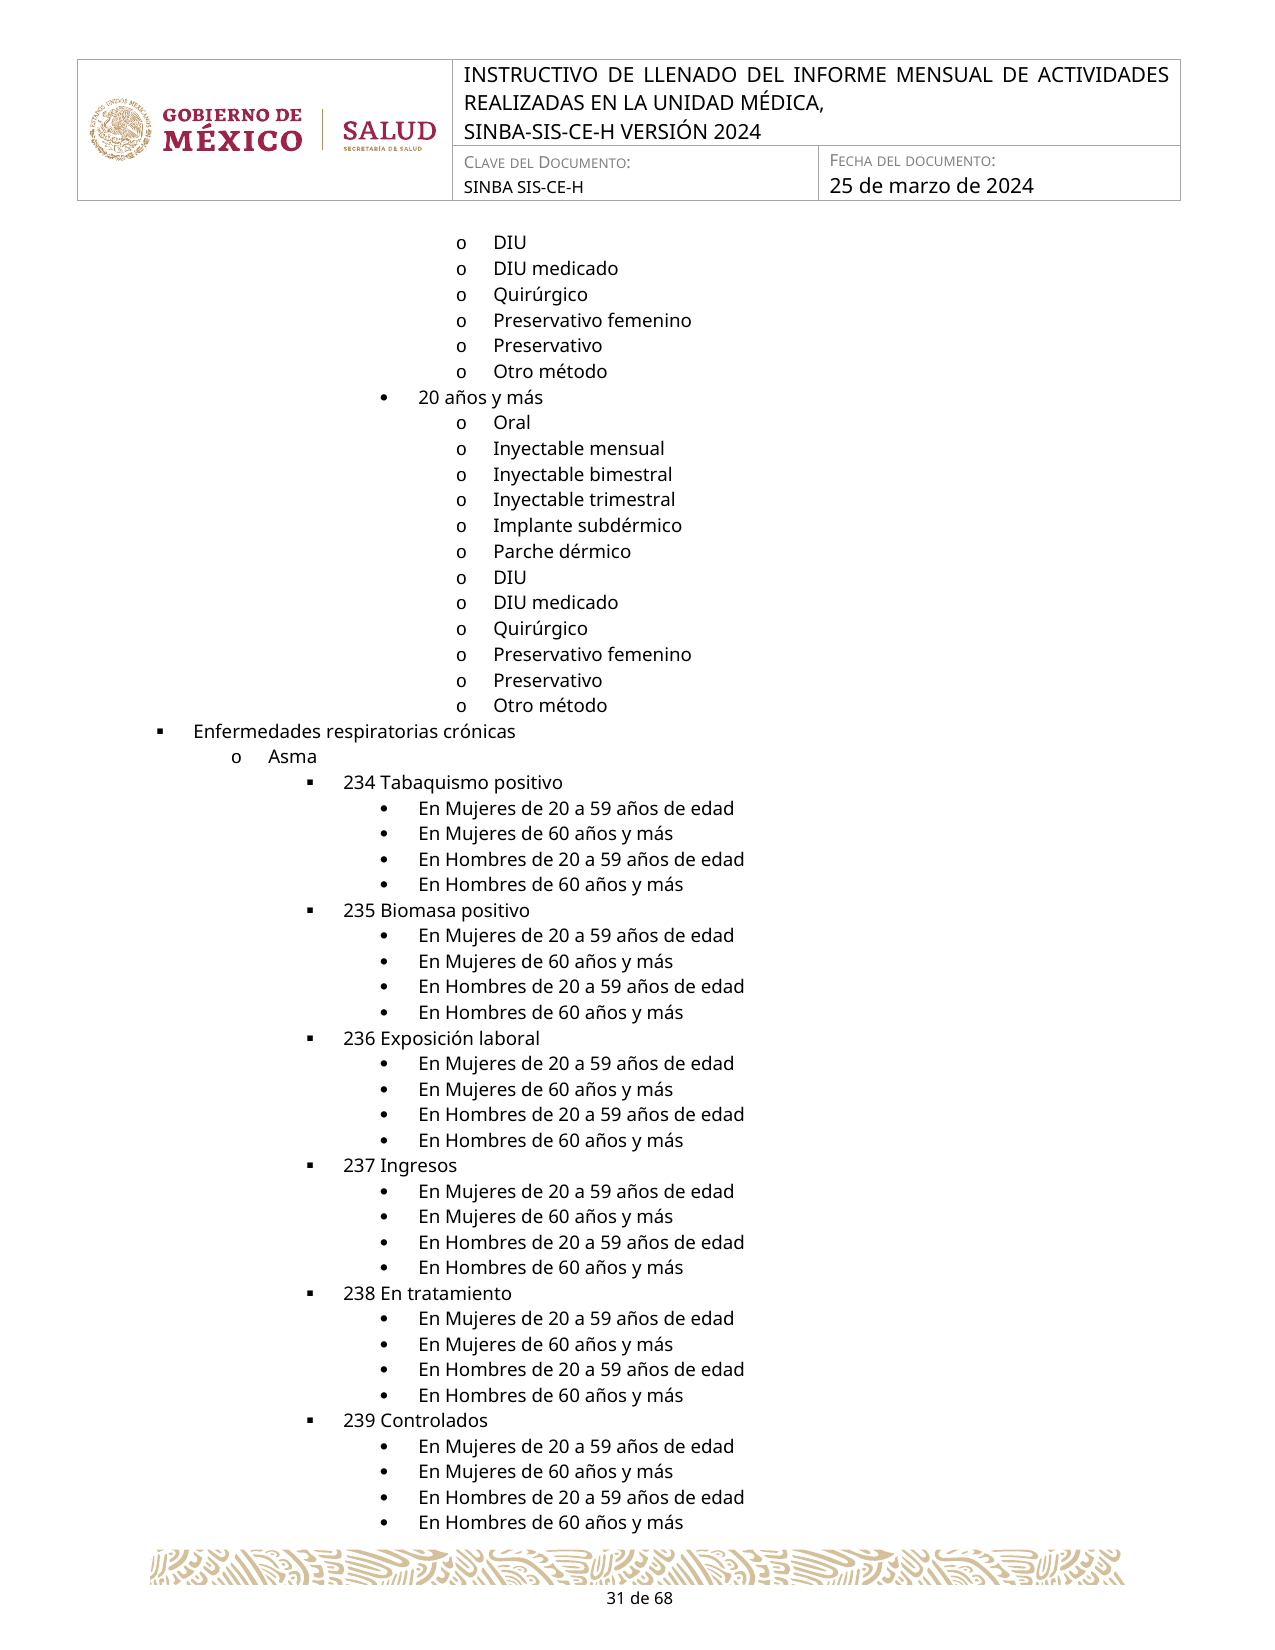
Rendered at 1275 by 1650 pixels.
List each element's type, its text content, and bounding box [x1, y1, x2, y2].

list Quirúrgico [456, 615, 1157, 641]
list En Hombres de 20 a 59 años de edad [381, 1484, 1157, 1510]
list Preservativo femenino [456, 307, 1157, 333]
list 236 Exposición laboral [306, 1025, 1157, 1050]
list 235 Biomasa positivo [306, 897, 1157, 923]
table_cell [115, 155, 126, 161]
list DIU medicado [456, 590, 1157, 615]
list Quirúrgico [456, 281, 1157, 307]
list Oral [456, 409, 1157, 435]
list Asma [231, 744, 1157, 769]
list 237 Ingresos [306, 1152, 1157, 1178]
list Inyectable mensual [456, 435, 1157, 461]
list 238 En tratamiento [306, 1280, 1157, 1306]
list Implante subdérmico [456, 512, 1157, 538]
list En Hombres de 60 años y más [381, 1510, 1157, 1535]
list En Hombres de 60 años y más [381, 999, 1157, 1025]
list En Hombres de 20 a 59 años de edad [381, 846, 1157, 872]
table_cell DE CONSULTA EXTERNA [90, 104, 144, 153]
list En Mujeres de 60 años y más [381, 948, 1157, 974]
list DIU [456, 230, 1157, 255]
list En Mujeres de 20 a 59 años de edad [381, 1178, 1157, 1203]
list En Hombres de 20 a 59 años de edad [381, 974, 1157, 999]
list En Hombres de 20 a 59 años de edad [381, 1101, 1157, 1127]
list En Hombres de 60 años y más [381, 1254, 1157, 1280]
list En Mujeres de 20 a 59 años de edad [381, 1306, 1157, 1331]
list 234 Tabaquismo positivo [306, 769, 1157, 795]
list En Hombres de 20 a 59 años de edad [381, 1229, 1157, 1254]
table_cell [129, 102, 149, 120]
list En Mujeres de 20 a 59 años de edad [381, 795, 1157, 821]
list En Hombres de 60 años y más [381, 1127, 1157, 1152]
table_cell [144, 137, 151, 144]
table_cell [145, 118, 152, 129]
list En Mujeres de 60 años y más [381, 1459, 1157, 1484]
list 239 Controlados [306, 1408, 1157, 1433]
list Otro método [456, 693, 1157, 718]
list En Mujeres de 20 a 59 años de edad [381, 1050, 1157, 1076]
list Otro método [456, 358, 1157, 384]
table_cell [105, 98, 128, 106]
list En Mujeres de 20 a 59 años de edad [381, 923, 1157, 948]
list Preservativo [456, 667, 1157, 693]
list En Mujeres de 60 años y más [381, 1076, 1157, 1101]
list En Hombres de 60 años y más [381, 1382, 1157, 1408]
list 20 años y más [381, 384, 1157, 409]
list En Mujeres de 60 años y más [381, 1331, 1157, 1357]
list Preservativo [456, 333, 1157, 358]
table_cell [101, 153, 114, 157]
list En Hombres de 60 años y más [381, 872, 1157, 897]
list Inyectable trimestral [456, 487, 1157, 512]
list En Mujeres de 60 años y más [381, 1203, 1157, 1229]
list DIU [456, 564, 1157, 590]
list Parche dérmico [456, 538, 1157, 564]
list En Mujeres de 20 a 59 años de edad [381, 1433, 1157, 1459]
list Inyectable bimestral [456, 461, 1157, 487]
list En Hombres de 20 a 59 años de edad [381, 1357, 1157, 1382]
list DIU medicado [456, 255, 1157, 281]
list Preservativo femenino [456, 641, 1157, 667]
list En Mujeres de 60 años y más [381, 821, 1157, 846]
list Enfermedades respiratorias crónicas [156, 718, 1157, 744]
